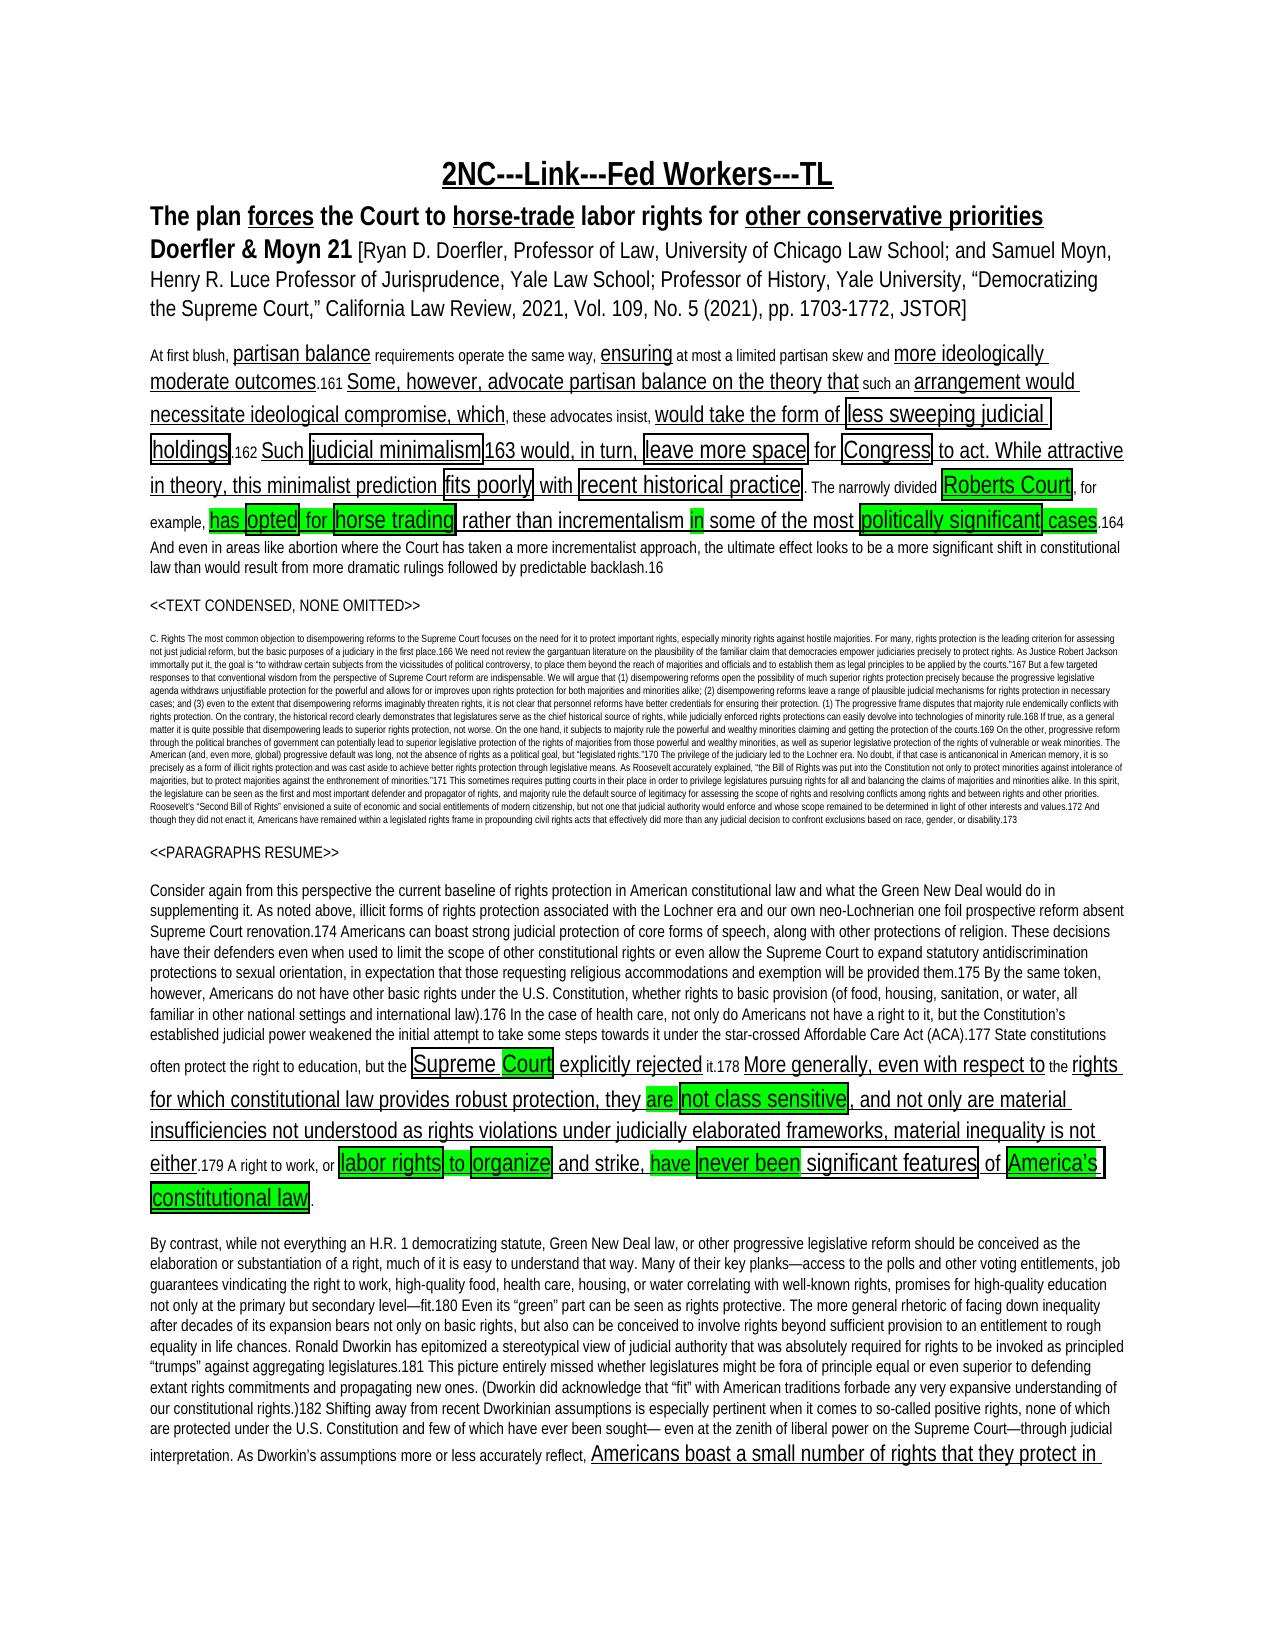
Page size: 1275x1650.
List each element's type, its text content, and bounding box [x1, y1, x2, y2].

subtitle 2NC---Link---Fed Workers---TL [150, 154, 1125, 192]
text <<TEXT CONDENSED, NONE OMITTED>> [150, 596, 1125, 615]
text Consider again from this perspective the current baseline of rights protection in American constitutional law and what the Green New Deal would do in supplementing it. As noted above, illicit forms of rights protection associated with the Lochner era and our own neo-Lochnerian one foil prospective reform absent Supreme Court renovation.174 Americans can boast strong judicial protection of core forms of speech, along with other protections of religion. These decisions have their defenders even when used to limit the scope of other constitutional rights or even allow the Supreme Court to expand statutory antidiscrimination protections to sexual orientation, in expectation that those requesting religious accommodations and exemption will be provided them.175 By the same token, however, Americans do not have other basic rights under the U.S. Constitution, whether rights to basic provision (of food, housing, sanitation, or water, all familiar in other national settings and international law).176 In the case of health care, not only do Americans not have a right to it, but the Constitution’s established judicial power weakened the initial attempt to take some steps towards it under the star-crossed Affordable Care Act (ACA).177 State constitutions often protect the right to education, but the Supreme Court explicitly rejected it.178 More generally, even with respect to the rights for which constitutional law provides robust protection, they are not class sensitive, and not only are material insufficiencies not understood as rights violations under judicially elaborated frameworks, material inequality is not either.179 A right to work, or labor rights to organize and strike, have never been significant features of America’s constitutional law. [150, 881, 1125, 1214]
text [150, 1233, 1125, 1467]
text Doerfler & Moyn 21 [Ryan D. Doerfler, Professor of Law, University of Chicago Law School; and Samuel Moyn, Henry R. Luce Professor of Jurisprudence, Yale Law School; Professor of History, Yale University, “Democratizing the Supreme Court,” California Law Review, 2021, Vol. 109, No. 5 (2021), pp. 1703-1772, JSTOR] [150, 233, 1125, 321]
text At first blush, partisan balance requirements operate the same way, ensuring at most a limited partisan skew and more ideologically moderate outcomes.161 Some, however, advocate partisan balance on the theory that such an arrangement would necessitate ideological compromise, which, these advocates insist, would take the form of less sweeping judicial holdings.162 Such judicial minimalism163 would, in turn, leave more space for Congress to act. While attractive in theory, this minimalist prediction fits poorly with recent historical practice. The narrowly divided Roberts Court, for example, has opted for horse trading rather than incrementalism in some of the most politically significant cases.164 And even in areas like abortion where the Court has taken a more incrementalist approach, the ultimate effect looks to be a more significant shift in constitutional law than would result from more dramatic rulings followed by predictable backlash.16 [150, 340, 1125, 577]
subtitle The plan forces the Court to horse-trade labor rights for other conservative priorities [150, 199, 1125, 231]
text <<PARAGRAPHS RESUME>> [150, 843, 1125, 862]
